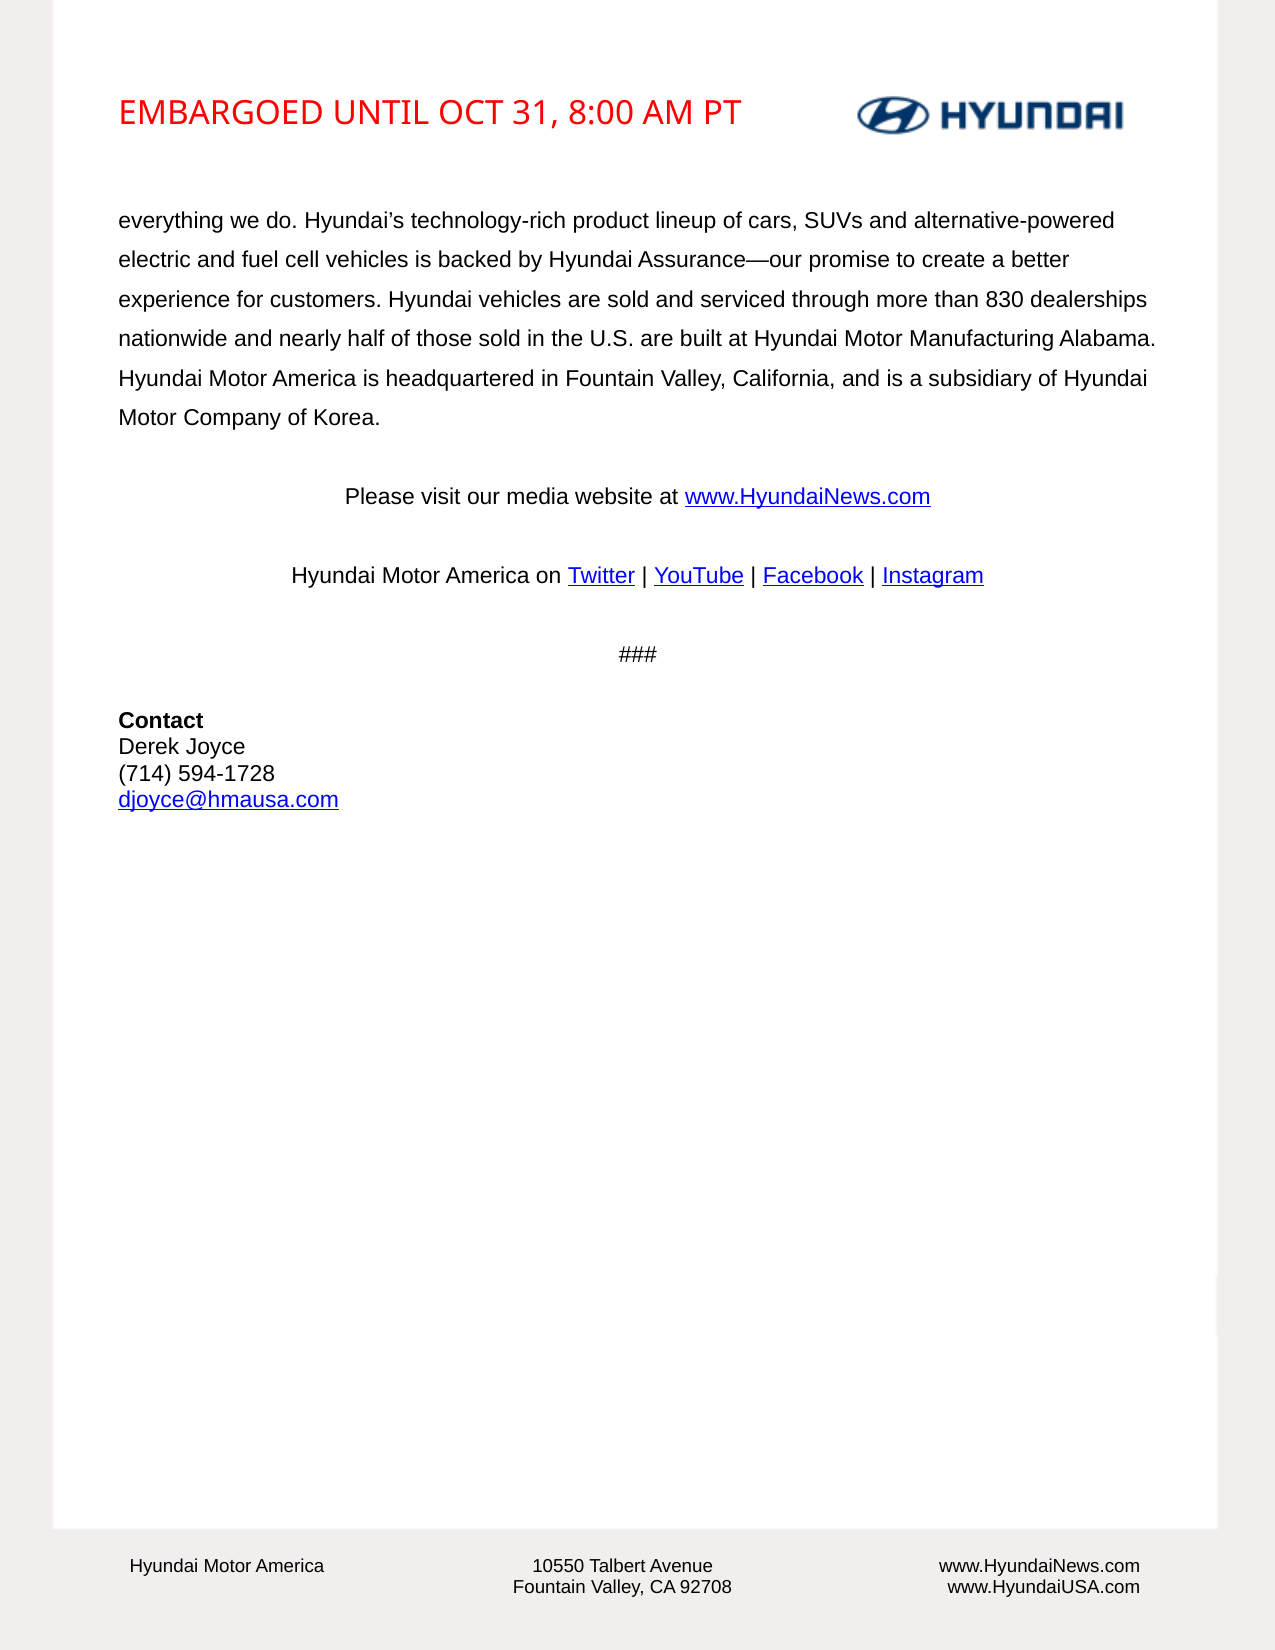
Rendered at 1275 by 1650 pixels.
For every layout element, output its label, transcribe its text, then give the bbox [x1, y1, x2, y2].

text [118, 207, 1157, 431]
text Hyundai Motor America on Twitter | YouTube | Facebook | Instagram [118, 562, 1157, 588]
picture [0, 0, 1275, 1650]
text Contact Derek Joyce (714) 594-1728 djoyce@hmausa.com [118, 707, 1157, 812]
text ### [118, 641, 1157, 667]
text Please visit our media website at www.HyundaiNews.com [118, 483, 1157, 509]
